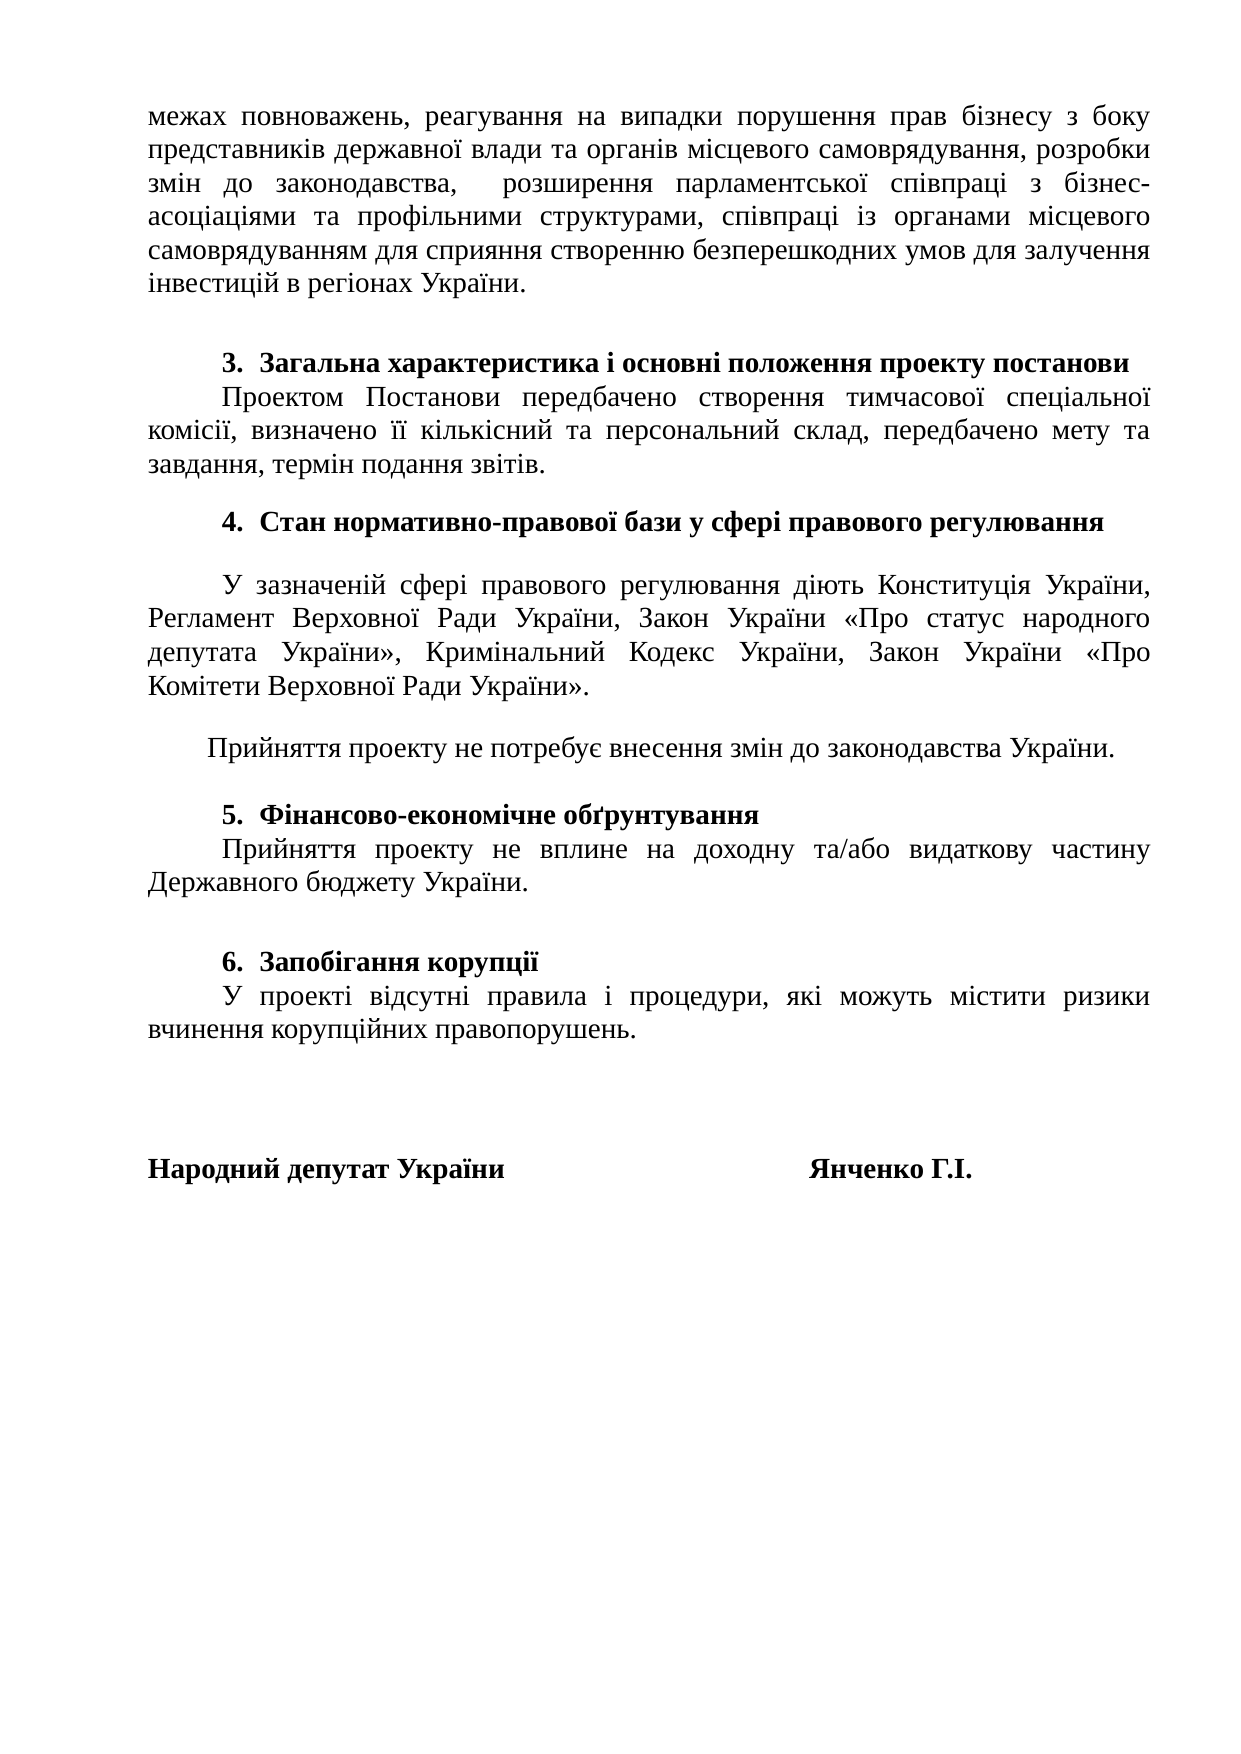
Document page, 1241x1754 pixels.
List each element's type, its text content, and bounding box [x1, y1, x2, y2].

text Прийняття проекту не потребує внесення змін до законодавства України. [148, 730, 1152, 764]
text У проекті відсутні правила і процедури, які можуть містити ризики вчинення корупційних правопорушень. [148, 978, 1152, 1045]
list Стан нормативно-правової бази у сфері правового регулювання [222, 504, 1152, 538]
list Фінансово-економічне обґрунтування [222, 797, 1152, 831]
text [148, 98, 1152, 299]
text Народний депутат України Янченко Г.І. [148, 1152, 1152, 1219]
text У зазначеній сфері правового регулювання діють Конституція України, Регламент Верховної Ради України, Закон України «Про статус народного депутата України», Кримінальний Кодекс України, Закон України «Про Комітети Верховної Ради України». [148, 567, 1152, 701]
list Загальна характеристика і основні положення проекту постанови [148, 345, 1152, 379]
text Прийняття проекту не вплине на доходну та/або видаткову частину Державного бюджету України. [148, 831, 1152, 898]
list Запобігання корупції [222, 944, 1152, 978]
text Проектом Постанови передбачено створення тимчасової спеціальної комісії, визначено її кількісний та персональний склад, передбачено мету та завдання, термін подання звітів. [148, 379, 1152, 479]
